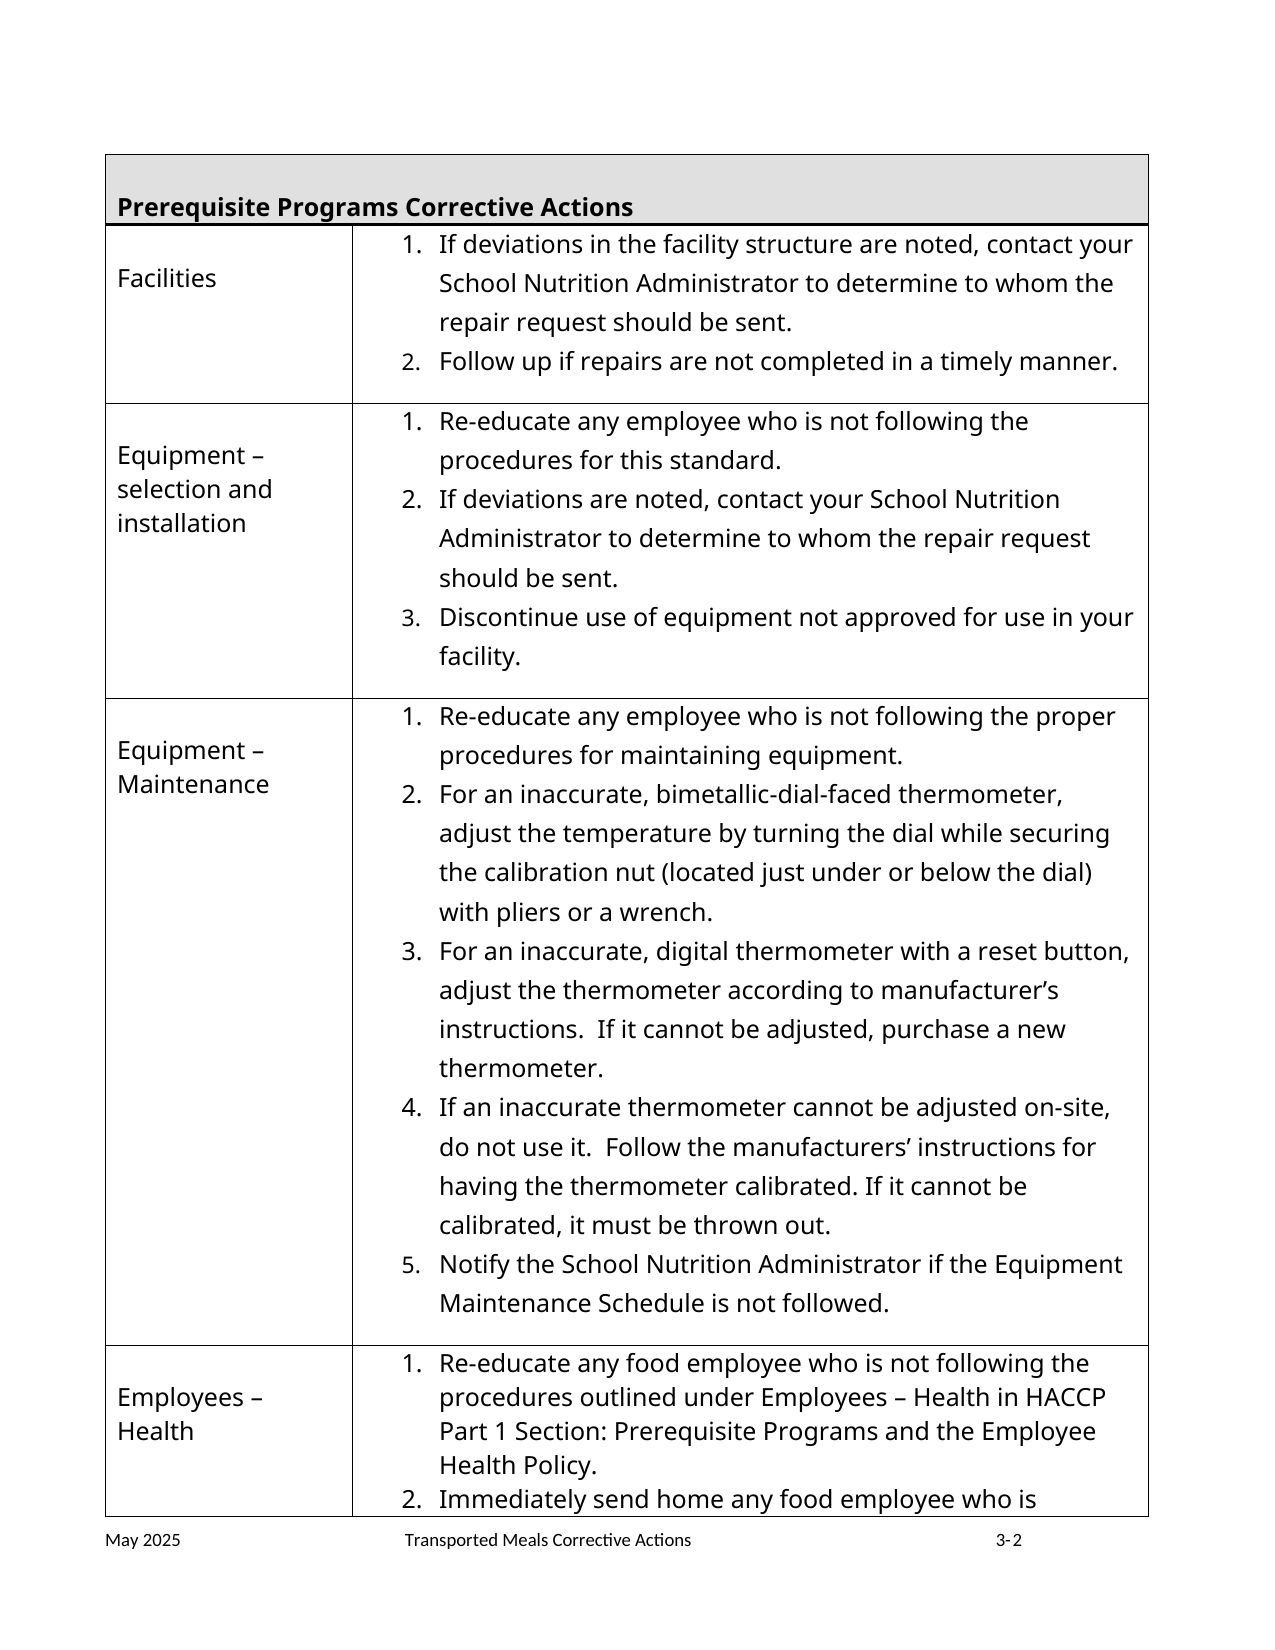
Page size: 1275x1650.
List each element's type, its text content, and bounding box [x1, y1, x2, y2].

table_cell If deviations in the facility structure are noted, contact your School Nutrition Administrator to determine to whom the repair request should be sent. Follow up if repairs are not completed in a timely manner. [353, 226, 1148, 403]
table_cell Re-educate any employee who is not following the procedures for this standard. If deviations are noted, contact your School Nutrition Administrator to determine to whom the repair request should be sent. Discontinue use of equipment not approved for use in your facility. [353, 404, 1148, 697]
table_cell Equipment – Maintenance [106, 699, 352, 1345]
table_cell Equipment – selection and installation [106, 404, 352, 697]
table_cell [353, 1346, 1148, 1516]
table_cell Re-educate any employee who is not following the proper procedures for maintaining equipment. For an inaccurate, bimetallic-dial-faced thermometer, adjust the temperature by turning the dial while securing the calibration nut (located just under or below the dial) with pliers or a wrench. For an inaccurate, digital thermometer with a reset button, adjust the thermometer according to manufacturer’s instructions. If it cannot be adjusted, purchase a new thermometer. If an inaccurate thermometer cannot be adjusted on-site, do not use it. Follow the manufacturers’ instructions for having the thermometer calibrated. If it cannot be calibrated, it must be thrown out. Notify the School Nutrition Administrator if the Equipment Maintenance Schedule is not followed. [353, 699, 1148, 1345]
table_cell Facilities [106, 226, 352, 403]
table_cell Employees – Health [106, 1346, 352, 1516]
table_header Prerequisite Programs Corrective Actions [106, 155, 1148, 223]
